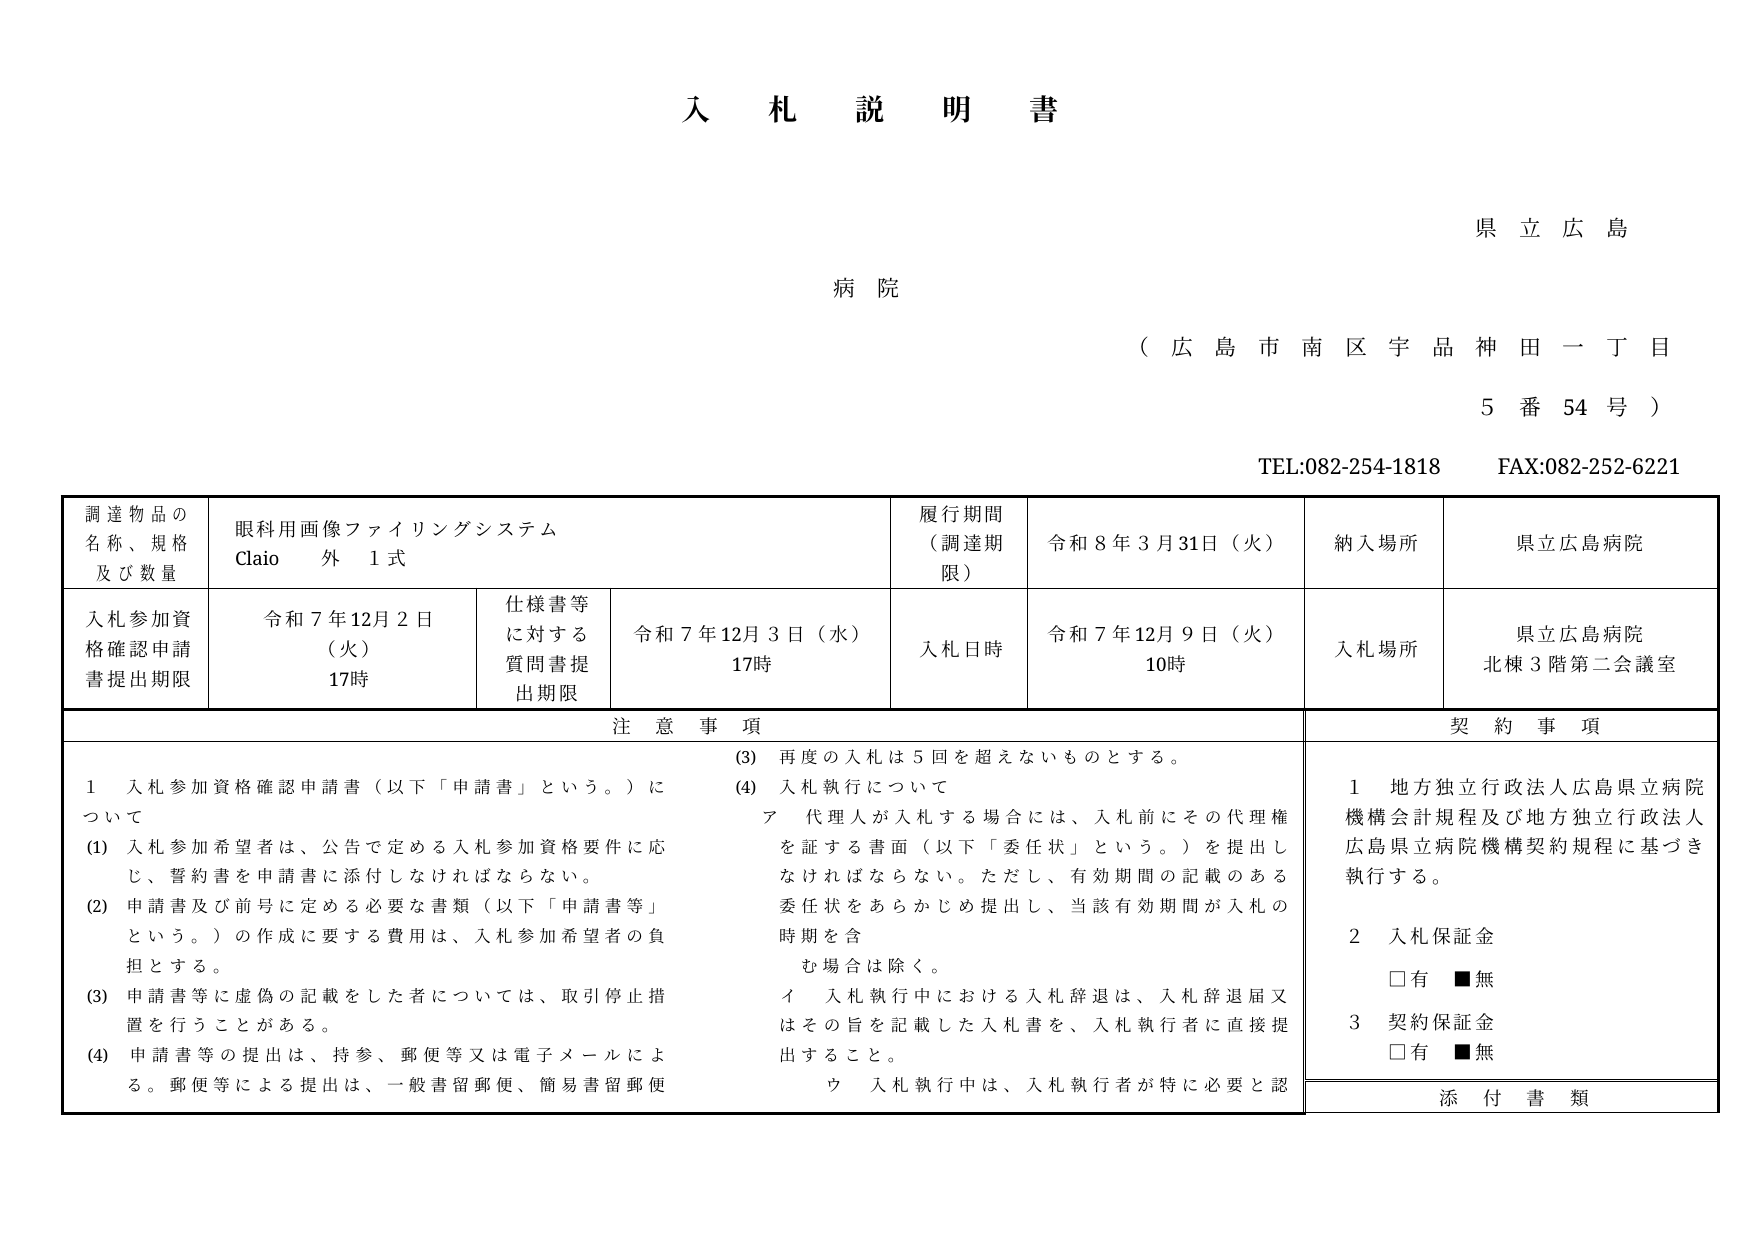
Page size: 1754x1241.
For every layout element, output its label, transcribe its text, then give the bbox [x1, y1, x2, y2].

table_cell 令和７年12月９日（火） 10時 [1028, 589, 1304, 708]
table_header 調達物品の名称、規格及び数量 [64, 498, 208, 587]
text （広島市南区宇品神田一丁目５番54号） [770, 316, 1693, 435]
table_cell 入札日時 [891, 589, 1027, 708]
table_header 履行期間 （調達期限） [891, 498, 1027, 587]
table_cell １ 入札参加資格確認申請書（以下「申請書」という。）について (1) 入札参加希望者は、公告で定める入札参加資格要件に応じ、誓約書を申請書に添付しなければならない。 (2) 申請書及び前号に定める必要な書類（以下「申請書等」という。）の作成に要する費用は、入札参加希望者の負担とする。 (3) 申請書等に虚偽の記載をした者については、取引停止措置を行うことがある。 (4) 申請書等の提出は、持参、郵便等又は電子メールによる。郵便等による提出は、一般書留郵便、簡易書留郵便及び一般信書便事業者又は特定信書便事業者の提供するサービスでこれらに準じるものに限る。（民間宅配事業者のいわゆる「メール便」はこれに当たらない。） ２ 仕様書及び図面（以下「仕様書等」という。）について 仕様書等に対する質問がある場合は、上記仕様書等に対する質問書提出期限までに、持参、郵便等又は電子メールにより提出すること。 ３ 入札について (1) 次に該当する場合は、その入札は無効とする。 ア 入札に参加する者に必要な資格のない者が入札したとき。 イ 入札を取り消すことができる制限行為能力者の意思表示であるとき。 ウ 契約責任者において定めた入札に関する条件に違反したとき。 エ 入札者が二以上の入札をしたとき。 オ 他人の代理人を兼ね、又は２人以上を代理して入札したとき。 カ 入札者が連合して入札したとき、その他入札に関して不正の行為があったとき。 キ 入札保証金が所定の額に満たないのに入札したとき。 ク 必要な記載事項を確認できない入札をしたとき。 ケ 再度の入札をした場合においてその入札が一であるとき。 コ 入札に際しての注意事項に違反した入札をしたとき。 (2) 落札者がないときは再度の入札をする。ただし、無効な入札をした者は 再度の入札に参加することができない。 [64, 742, 682, 1112]
table_cell 入札場所 [1305, 589, 1443, 708]
table_header 眼科用画像ファイリングシステム Claio 外 １式 [209, 498, 890, 587]
table_cell 契 約 事 項 [1306, 711, 1717, 741]
text 県立広島病院 [104, 197, 1650, 316]
table_cell (3) 再度の入札は５回を超えないものとする。 (4) 入札執行について ア 代理人が入札する場合には、入札前にその代理権を証する書面（以下「委任状」という。）を提出しなければならない。ただし、有効期間の記載のある委任状をあらかじめ提出し、当該有効期間が入札の時期を含 む場合は除く。 イ 入札執行中における入札辞退は、入札辞退届又はその旨を記載した入札書を、入札執行者に直接提出すること。 ウ 入札執行中は、入札執行者が特に必要と認めた場合を除くほか入札室の出入を禁じる。 エ 入札執行中は、入札者の私語、放言等を禁じる。 オ 入札室には、入札に必要な者以外は入室してはならない。 ４ 契約書について (1) 落札者は、契約責任者から交付された契約書に記名押印し、落札通知を受けた日から７日（広島県の休日を定める条例（平成元年広島県条例第 ２号）第１条第１項に規定する県の休日を除く。）以内に契約責任者に提出しなければならない。ただし、やむを得ない場合は、この限りではない。 (2) 契約書は２通作成し、各自その１通を保有するものとする。 [682, 742, 1303, 1112]
text TEL:082-254-1818 FAX:082-252-6221 [770, 435, 1693, 495]
table_cell 入札参加資格確認申請書提出期限 [64, 589, 208, 708]
table_cell 県立広島病院 北棟３階第二会議室 [1444, 589, 1717, 708]
table_cell 添 付 書 類 [1306, 1082, 1717, 1112]
table_header 令和８年３月31日（火） [1028, 498, 1304, 587]
table_header 県立広島病院 [1444, 498, 1717, 587]
table_cell 令和７年12月２日（火） 17時 [209, 589, 476, 708]
table_cell 令和７年12月３日（水） 17時 [611, 589, 890, 708]
table_cell 注 意 事 項 [64, 711, 1303, 741]
table_header 納入場所 [1305, 498, 1443, 587]
table_cell 仕様書等に対する質問書提出期限 [477, 589, 610, 708]
text 入 札 説 明 書 [61, 78, 1693, 137]
table_cell １ 地方独立行政法人広島県立病院機構会計規程及び地方独立行政法人広島県立病院機構契約規程に基づき執行する。 ２ 入札保証金 □有 ■無 ３ 契約保証金 □有 ■無 [1306, 742, 1717, 1079]
